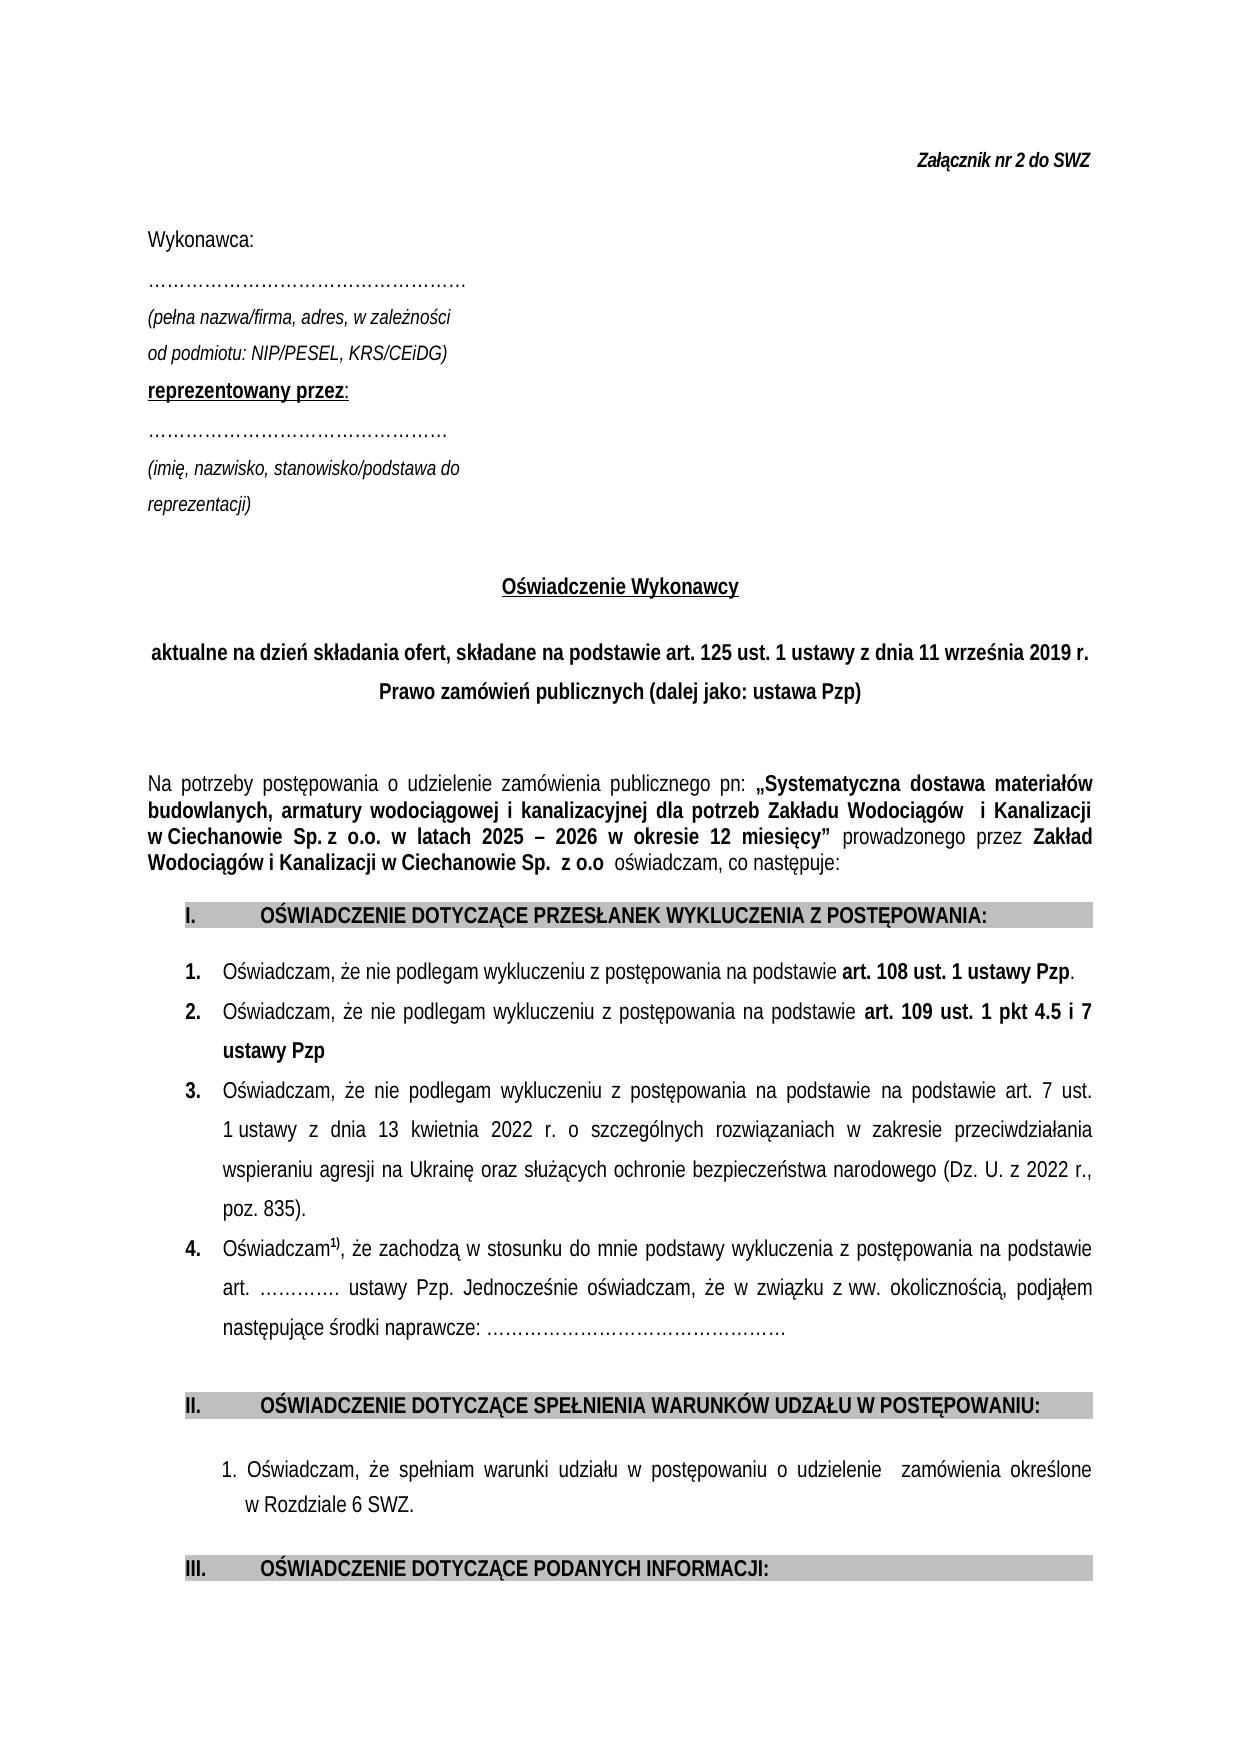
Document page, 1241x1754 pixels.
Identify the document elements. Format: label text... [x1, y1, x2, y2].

text Oświadczenie Wykonawcy [148, 573, 1093, 599]
list Oświadczam, że nie podlegam wykluczeniu z postępowania na podstawie art. 109 ust. 1 pkt 4.5 i 7 ustawy Pzp [185, 998, 1093, 1063]
text reprezentowany przez: [148, 377, 1093, 403]
text (pełna nazwa/firma, adres, w zależności od podmiotu: NIP/PESEL, KRS/CEiDG) [148, 305, 472, 365]
text Na potrzeby postępowania o udzielenie zamówienia publicznego pn: „Systematyczna dostawa materiałów budowlanych, armatury wodociągowej i kanalizacyjnej dla potrzeb Zakładu Wodociągów i Kanalizacji w Ciechanowie Sp. z o.o. w latach 2025 – 2026 w okresie 12 miesięcy” prowadzonego przez Zakład Wodociągów i Kanalizacji w Ciechanowie Sp. z o.o oświadczam, co następuje: [148, 770, 1093, 876]
text Załącznik nr 2 do SWZ [148, 148, 1093, 172]
list OŚWIADCZENIE DOTYCZĄCE PODANYCH INFORMACJI: [185, 1555, 1093, 1581]
text 1. Oświadczam, że spełniam warunki udziału w postępowaniu o udzielenie zamówienia określone w Rozdziale 6 SWZ. [221, 1449, 1093, 1519]
list OŚWIADCZENIE DOTYCZĄCE PRZESŁANEK WYKLUCZENIA Z POSTĘPOWANIA: [185, 902, 1093, 928]
list Oświadczam, że nie podlegam wykluczeniu z postępowania na podstawie na podstawie art. 7 ust. 1 ustawy z dnia 13 kwietnia 2022 r. o szczególnych rozwiązaniach w zakresie przeciwdziałania wspieraniu agresji na Ukrainę oraz służących ochronie bezpieczeństwa narodowego (Dz. U. z 2022 r., poz. 835). [185, 1077, 1093, 1221]
list OŚWIADCZENIE DOTYCZĄCE SPEŁNIENIA WARUNKÓW UDZAŁU W POSTĘPOWANIU: [185, 1392, 1093, 1419]
text …………………………………………… [148, 266, 472, 292]
text (imię, nazwisko, stanowisko/podstawa do reprezentacji) [148, 456, 472, 516]
text Wykonawca: [148, 226, 1093, 252]
text Prawo zamówień publicznych (dalej jako: ustawa Pzp) [148, 678, 1093, 704]
text ………………………………………… [148, 416, 472, 443]
list Oświadczam, że nie podlegam wykluczeniu z postępowania na podstawie art. 108 ust. 1 ustawy Pzp. [185, 958, 1093, 984]
text aktualne na dzień składania ofert, składane na podstawie art. 125 ust. 1 ustawy z dnia 11 września 2019 r. [148, 639, 1093, 665]
list Oświadczam1), że zachodzą w stosunku do mnie podstawy wykluczenia z postępowania na podstawie art. …………. ustawy Pzp. Jednocześnie oświadczam, że w związku z ww. okolicznością, podjąłem następujące środki naprawcze: ………………………………………… [185, 1234, 1093, 1340]
